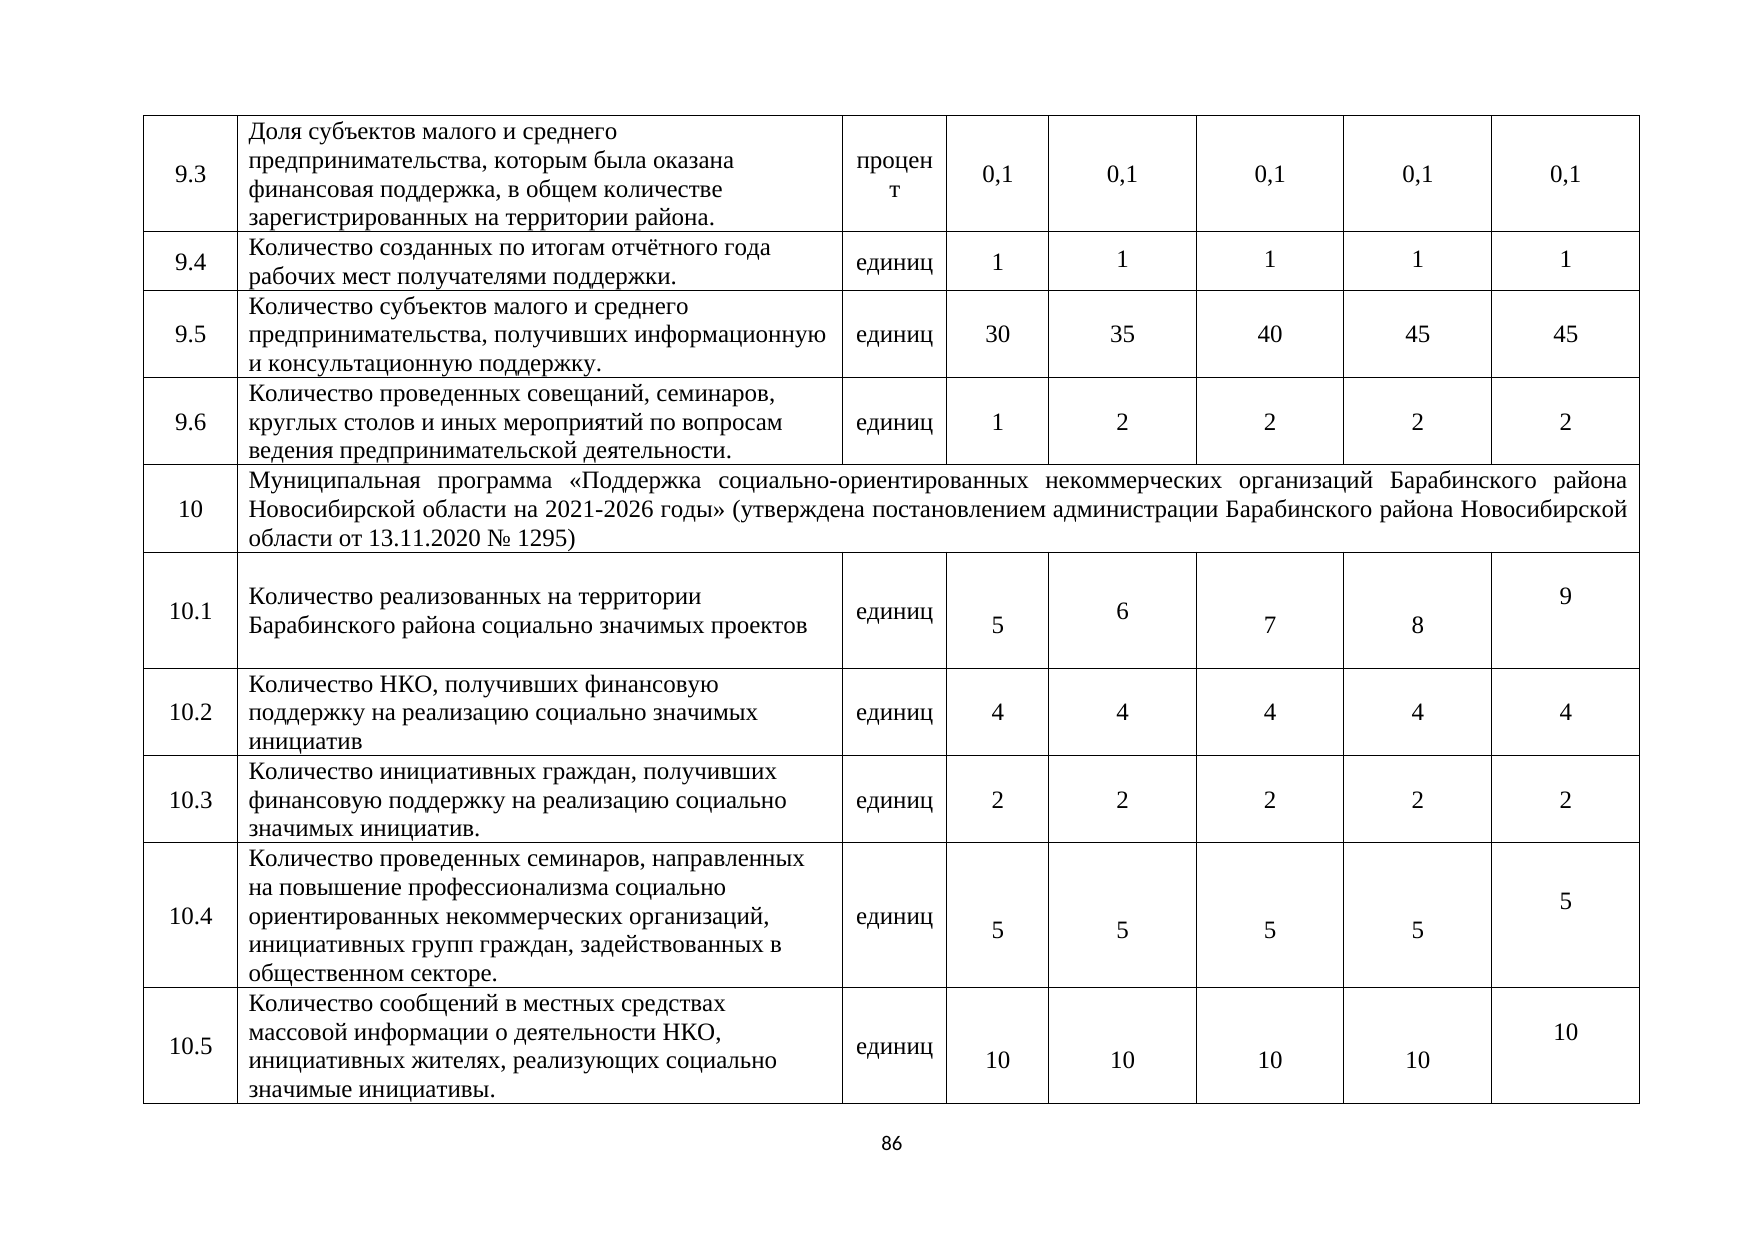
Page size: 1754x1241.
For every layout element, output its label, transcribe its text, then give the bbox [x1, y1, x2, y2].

table_cell 30 [947, 291, 1048, 377]
table_cell 9.4 [144, 232, 237, 290]
table_cell 2 [1197, 378, 1343, 464]
table_cell Количество проведенных совещаний, семинаров, круглых столов и иных мероприятий по вопросам ведения предпринимательской деятельности. [238, 378, 842, 464]
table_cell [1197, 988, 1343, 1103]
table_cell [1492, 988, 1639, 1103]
table_cell 2 [1492, 378, 1639, 464]
table_cell 0,1 [1344, 116, 1491, 231]
table_cell 4 [1049, 669, 1196, 755]
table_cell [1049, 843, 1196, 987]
table_cell 5 [947, 553, 1048, 668]
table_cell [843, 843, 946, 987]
table_cell Доля субъектов малого и среднего предпринимательства, которым была оказана финансовая поддержка, в общем количестве зарегистрированных на территории района. [238, 116, 842, 231]
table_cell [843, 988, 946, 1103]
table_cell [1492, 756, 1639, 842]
table_cell Муниципальная программа «Поддержка социально-ориентированных некоммерческих организаций Барабинского района Новосибирской области на 2021-2026 годы» (утверждена постановлением администрации Барабинского района Новосибирской области от 13.11.2020 № 1295) [238, 465, 1639, 552]
table_cell 10 [144, 465, 237, 552]
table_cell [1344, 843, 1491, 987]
table_cell 9.3 [144, 116, 237, 231]
table_cell 0,1 [1049, 116, 1196, 231]
table_cell 1 [1197, 232, 1343, 290]
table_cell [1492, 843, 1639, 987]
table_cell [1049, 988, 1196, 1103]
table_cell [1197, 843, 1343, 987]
table_cell единиц [843, 553, 946, 668]
table_cell единиц [843, 669, 946, 755]
table_cell 4 [947, 669, 1048, 755]
table_cell 9.5 [144, 291, 237, 377]
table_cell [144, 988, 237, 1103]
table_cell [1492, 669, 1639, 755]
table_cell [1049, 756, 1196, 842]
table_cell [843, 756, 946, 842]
table_cell 7 [1197, 553, 1343, 668]
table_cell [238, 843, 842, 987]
table_cell единиц [843, 232, 946, 290]
table_cell 1 [1049, 232, 1196, 290]
table_cell 9 [1492, 553, 1639, 668]
table_cell Количество реализованных на территории Барабинского района социально значимых проектов [238, 553, 842, 668]
table_cell 0,1 [1197, 116, 1343, 231]
table_cell 1 [1344, 232, 1491, 290]
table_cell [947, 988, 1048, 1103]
table_cell 8 [1344, 553, 1491, 668]
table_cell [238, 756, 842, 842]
table_cell 4 [1197, 669, 1343, 755]
table_cell 0,1 [1492, 116, 1639, 231]
table_cell 2 [1049, 378, 1196, 464]
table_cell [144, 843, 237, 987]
table_cell единиц [843, 378, 946, 464]
table_cell процент [843, 116, 946, 231]
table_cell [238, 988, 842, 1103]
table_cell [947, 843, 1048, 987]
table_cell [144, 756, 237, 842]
table_cell 10.2 [144, 669, 237, 755]
table_cell единиц [843, 291, 946, 377]
table_cell 1 [947, 232, 1048, 290]
table_cell 6 [1049, 553, 1196, 668]
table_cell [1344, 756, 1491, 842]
table_cell 4 [1344, 669, 1491, 755]
table_cell 2 [1344, 378, 1491, 464]
table_cell 10.1 [144, 553, 237, 668]
table_cell 1 [947, 378, 1048, 464]
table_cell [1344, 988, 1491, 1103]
table_cell Количество субъектов малого и среднего предпринимательства, получивших информационную и консультационную поддержку. [238, 291, 842, 377]
table_cell Количество созданных по итогам отчётного года рабочих мест получателями поддержки. [238, 232, 842, 290]
table_cell Количество НКО, получивших финансовую поддержку на реализацию социально значимых инициатив [238, 669, 842, 755]
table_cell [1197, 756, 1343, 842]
table_cell 45 [1344, 291, 1491, 377]
table_cell 35 [1049, 291, 1196, 377]
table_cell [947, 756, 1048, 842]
table_cell 0,1 [947, 116, 1048, 231]
table_cell 1 [1492, 232, 1639, 290]
table_cell 45 [1492, 291, 1639, 377]
table_cell 9.6 [144, 378, 237, 464]
table_cell 40 [1197, 291, 1343, 377]
